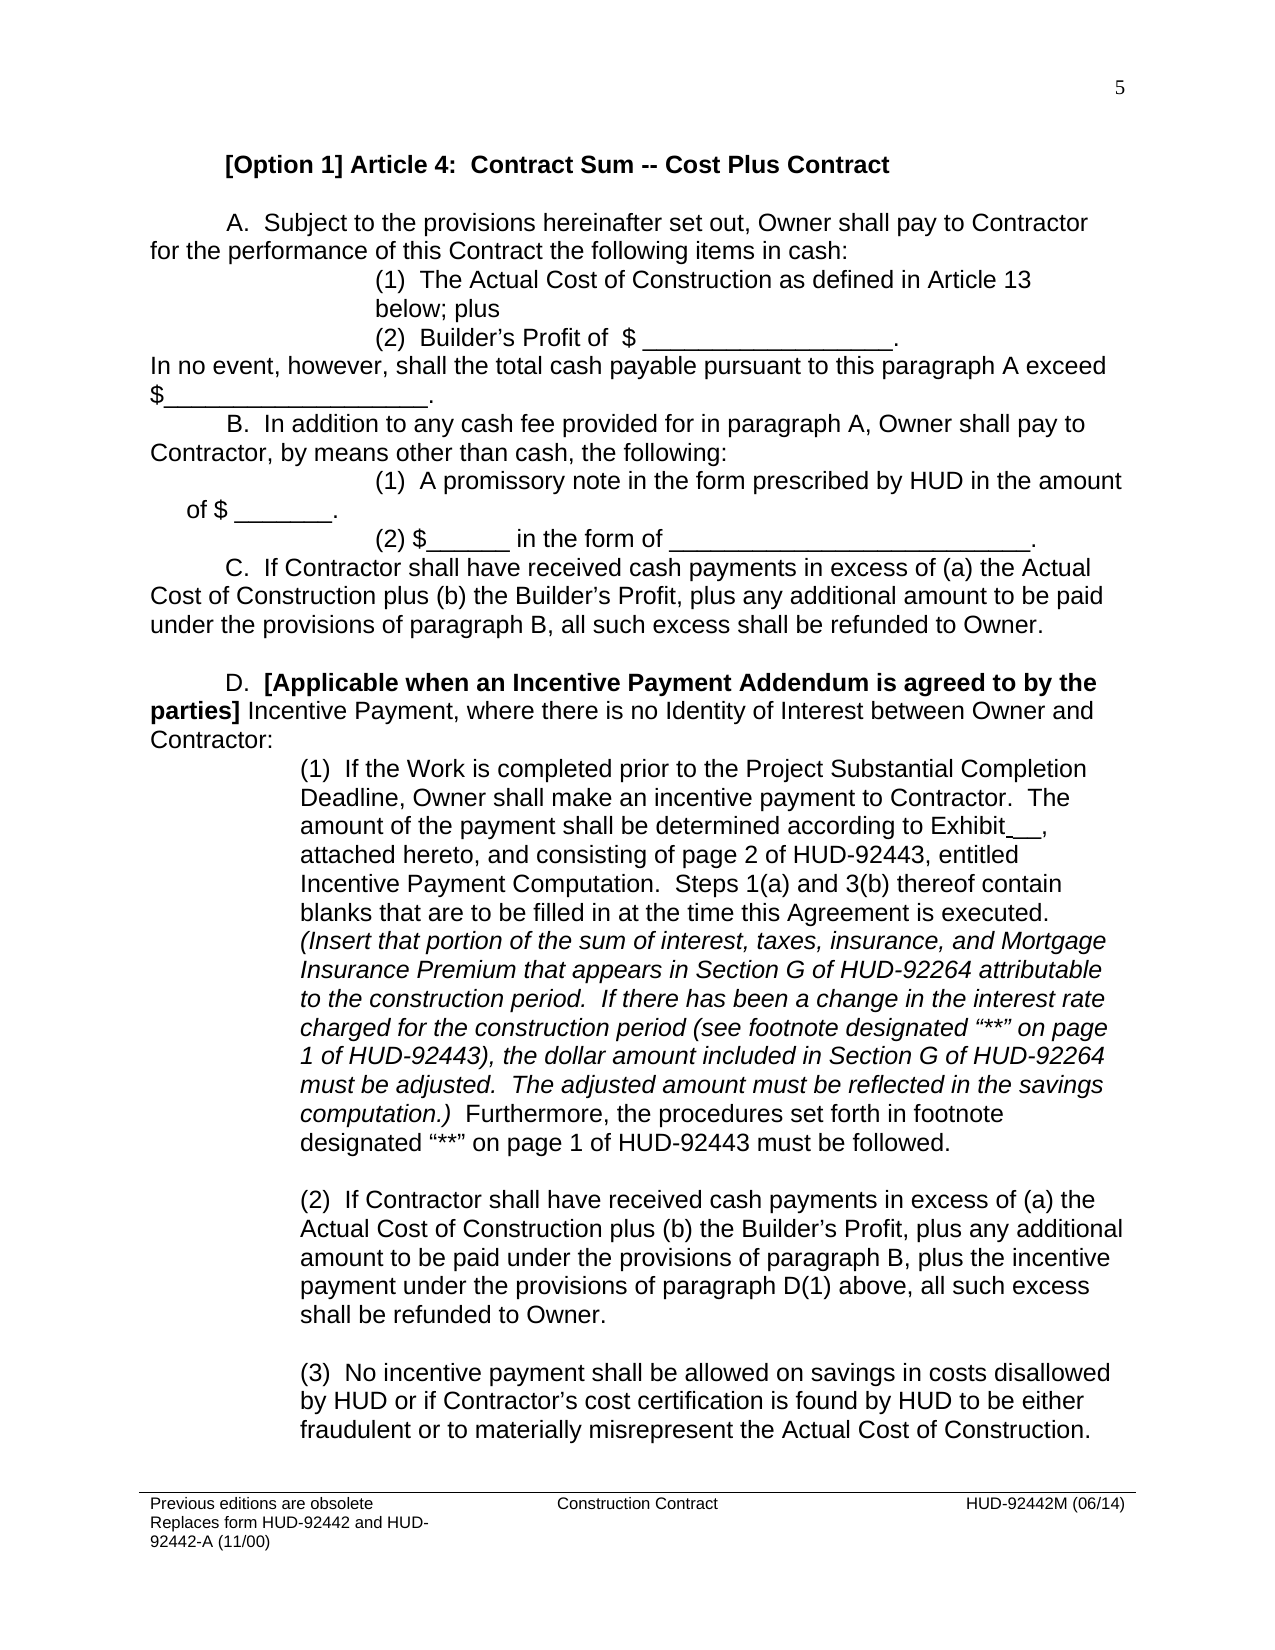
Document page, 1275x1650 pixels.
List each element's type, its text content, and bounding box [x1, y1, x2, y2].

text (3) No incentive payment shall be allowed on savings in costs disallowed by HUD or if Contractor’s cost certification is found by HUD to be either fraudulent or to materially misrepresent the Actual Cost of Construction. [150, 1357, 1125, 1444]
text [Option 1] Article 4: Contract Sum -- Cost Plus Contract [150, 150, 1125, 179]
text C. If Contractor shall have received cash payments in excess of (a) the Actual Cost of Construction plus (b) the Builder’s Profit, plus any additional amount to be paid under the provisions of paragraph B, all such excess shall be refunded to Owner. [150, 552, 1125, 639]
text B. In addition to any cash fee provided for in paragraph A, Owner shall pay to Contractor, by means other than cash, the following: [150, 409, 1125, 466]
text (2) If Contractor shall have received cash payments in excess of (a) the Actual Cost of Construction plus (b) the Builder’s Profit, plus any additional amount to be paid under the provisions of paragraph B, plus the incentive payment under the provisions of paragraph D(1) above, all such excess shall be refunded to Owner. [150, 1185, 1125, 1329]
text (2) $______ in the form of __________________________. [150, 524, 1125, 552]
text (1) The Actual Cost of Construction as defined in Article 13 below; plus [150, 265, 1125, 322]
text (2) Builder’s Profit of $ __________________. [150, 322, 1125, 351]
text (1) A promissory note in the form prescribed by HUD in the amount of $ _______. [150, 466, 1125, 524]
text A. Subject to the provisions hereinafter set out, Owner shall pay to Contractor for the performance of this Contract the following items in cash: [150, 207, 1125, 265]
text In no event, however, shall the total cash payable pursuant to this paragraph A exceed $___________________. [150, 351, 1125, 409]
text D. [Applicable when an Incentive Payment Addendum is agreed to by the parties] Incentive Payment, where there is no Identity of Interest between Owner and Contractor: [150, 667, 1125, 754]
text (1) If the Work is completed prior to the Project Substantial Completion Deadline, Owner shall make an incentive payment to Contractor. The amount of the payment shall be determined according to Exhibit __, attached hereto, and consisting of page 2 of HUD-92443, entitled Incentive Payment Computation. Steps 1(a) and 3(b) thereof contain blanks that are to be filled in at the time this Agreement is executed. (Insert that portion of the sum of interest, taxes, insurance, and Mortgage Insurance Premium that appears in Section G of HUD-92264 attributable to the construction period. If there has been a change in the interest rate charged for the construction period (see footnote designated “**” on page 1 of HUD-92443), the dollar amount included in Section G of HUD-92264 must be adjusted. The adjusted amount must be reflected in the savings computation.) Furthermore, the procedures set forth in footnote designated “**” on page 1 of HUD-92443 must be followed. [300, 754, 1125, 1156]
